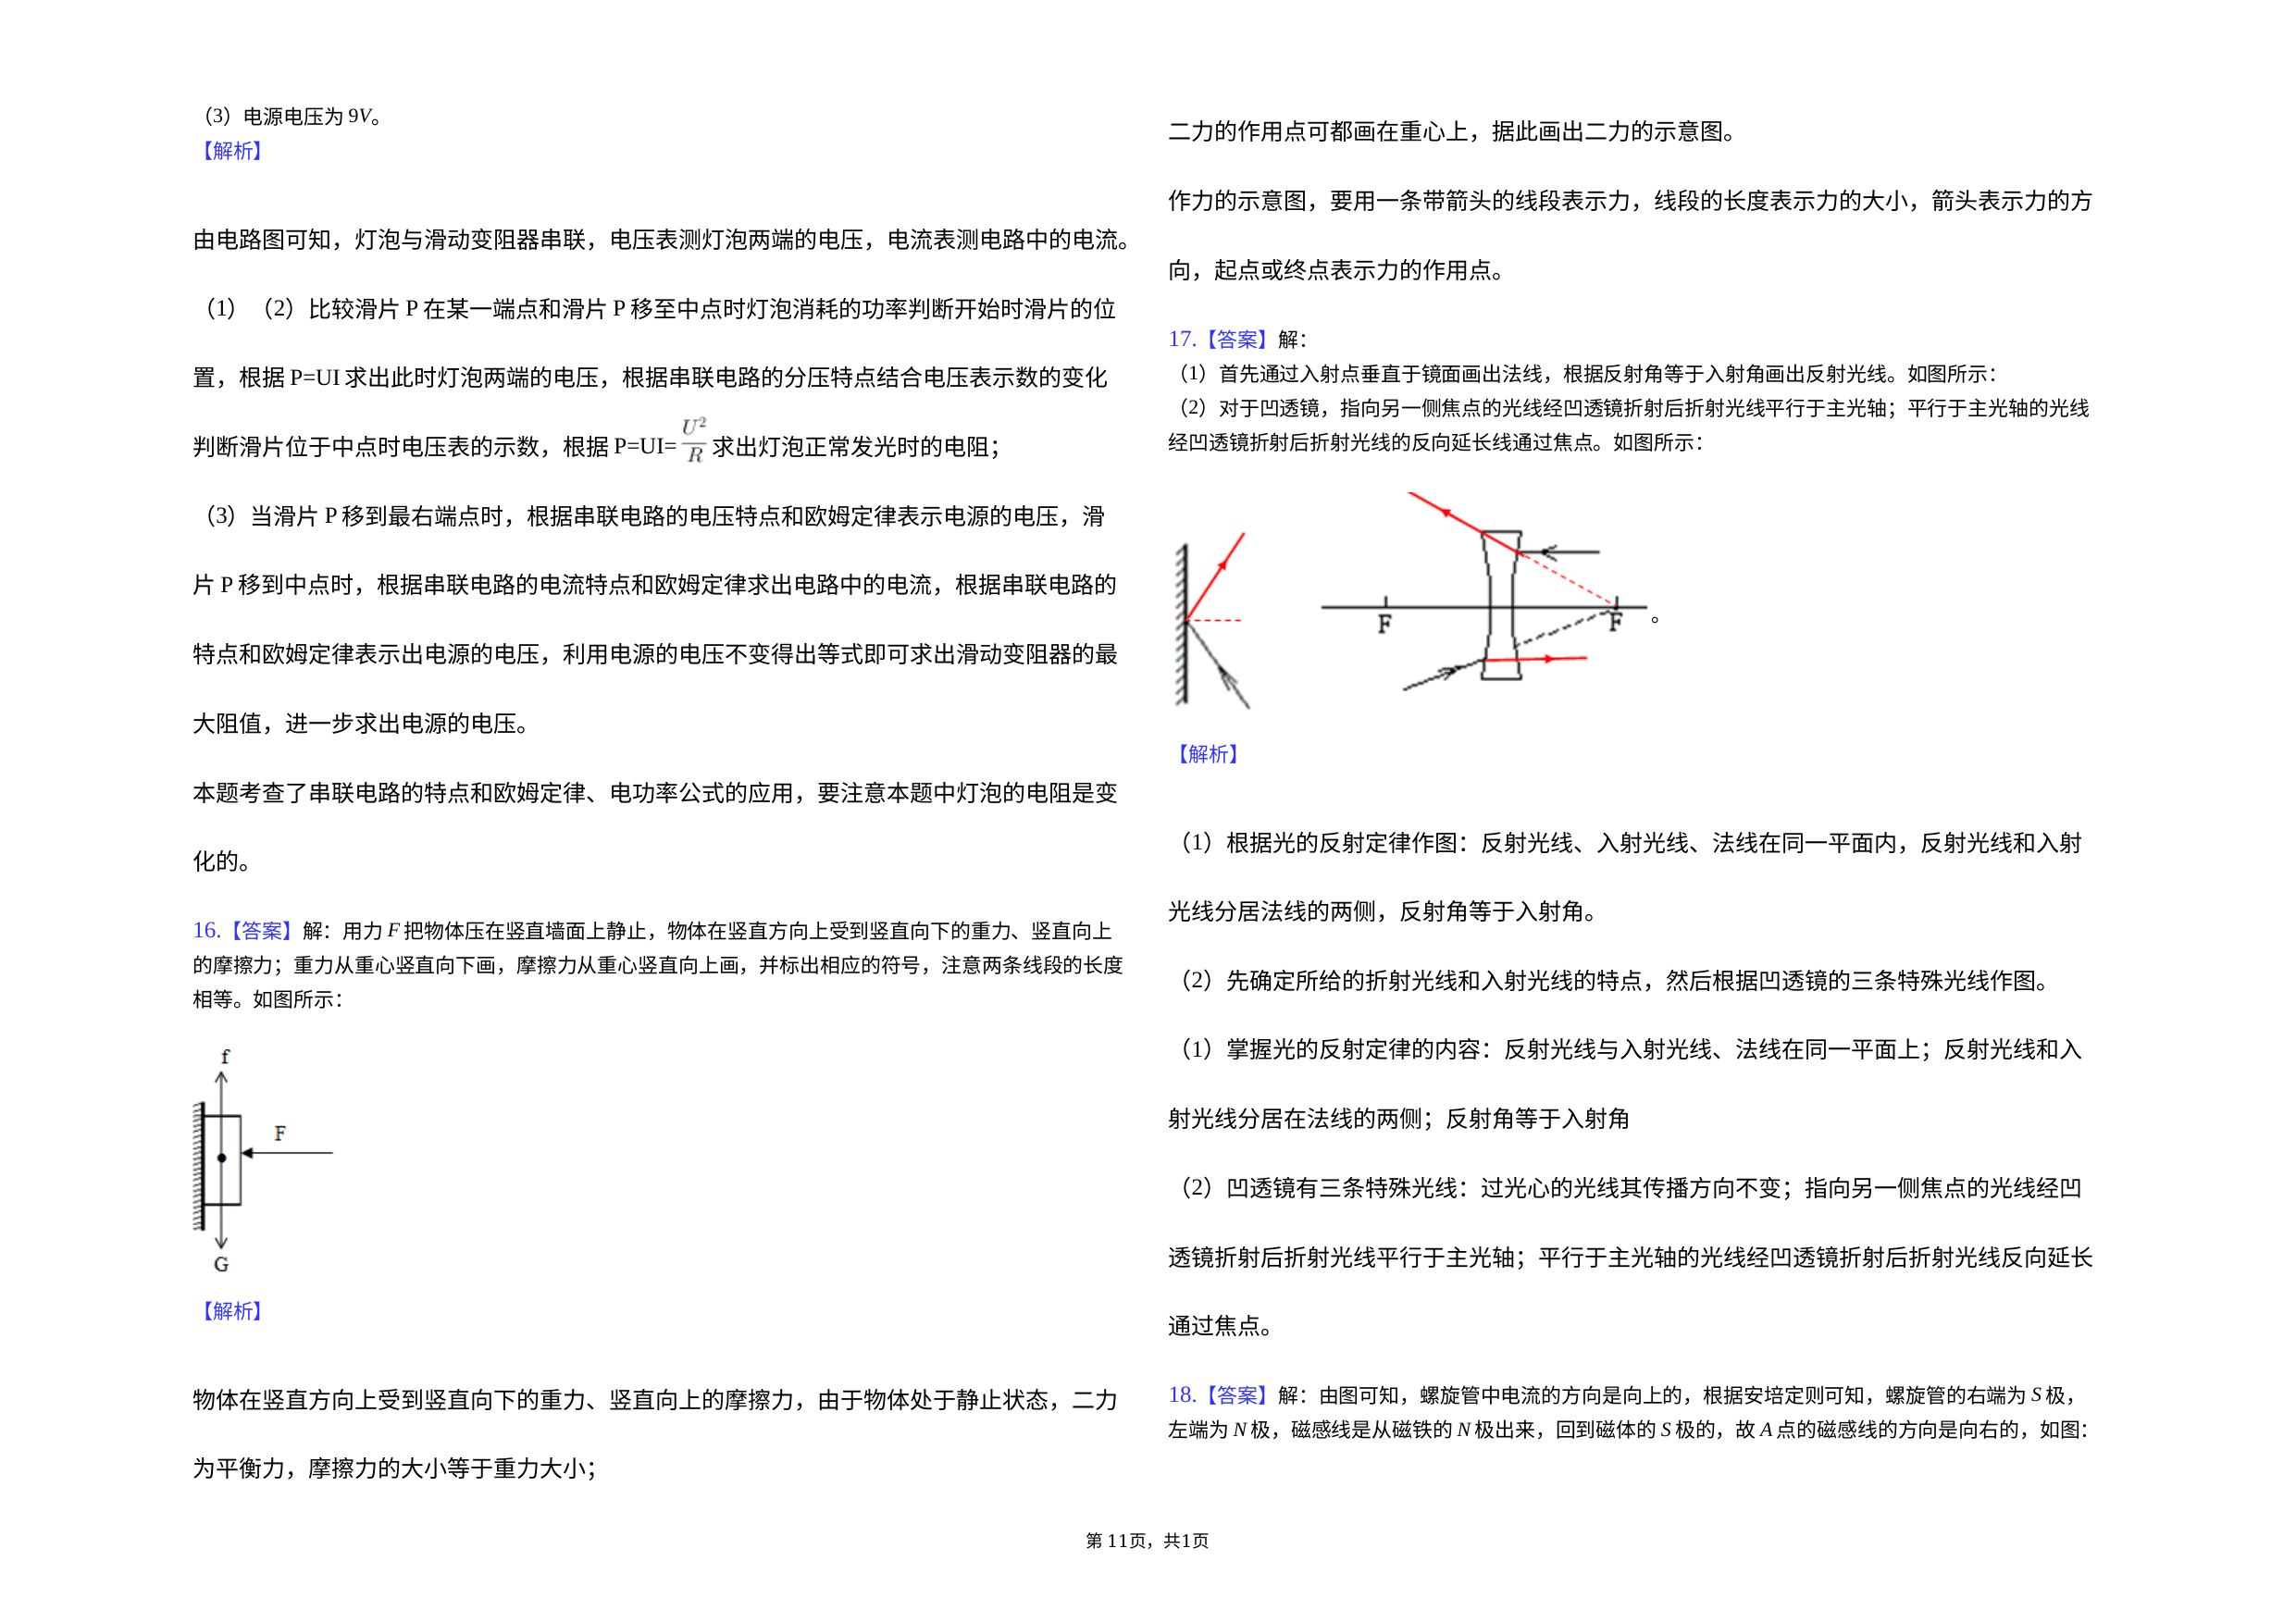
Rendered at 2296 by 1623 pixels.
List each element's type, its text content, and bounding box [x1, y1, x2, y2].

text 物体在竖直方向上受到竖直向下的重力、竖直向上的摩擦力，由于物体处于静止状态，二力为平衡力，摩擦力的大小等于重力大小； 二力的作用点可都画在重心上，据此画出二力的示意图。 作力的示意图，要用一条带箭头的线段表示力，线段的长度表示力的大小，箭头表示力的方向，起点或终点表示力的作用点。 [192, 1330, 1127, 1497]
picture [676, 415, 713, 466]
list 18.【答案】解：由图可知，螺旋管中电流的方向是向上的，根据安培定则可知，螺旋管的右端为S极，左端为N极，磁感线是从磁铁的N极出来，回到磁体的S极的，故A点的磁感线的方向是向右的，如图： 【解析】 [1168, 1380, 2103, 1443]
text （1）根据光的反射定律作图：反射光线、入射光线、法线在同一平面内，反射光线和入射光线分居法线的两侧，反射角等于入射角。 （2）先确定所给的折射光线和入射光线的特点，然后根据凹透镜的三条特殊光线作图。 （1）掌握光的反射定律的内容：反射光线与入射光线、法线在同一平面上；反射光线和入射光线分居在法线的两侧；反射角等于入射角 （2）凹透镜有三条特殊光线：过光心的光线其传播方向不变；指向另一侧焦点的光线经凹透镜折射后折射光线平行于主光轴；平行于主光轴的光线经凹透镜折射后折射光线反向延长通过焦点。 [1168, 772, 2103, 1355]
picture [1168, 492, 1652, 714]
text 由电路图可知，灯泡与滑动变阻器串联，电压表测灯泡两端的电压，电流表测电路中的电流。 （1）（2）比较滑片P在某一端点和滑片P移至中点时灯泡消耗的功率判断开始时滑片的位置，根据P=UI求出此时灯泡两端的电压，根据串联电路的分压特点结合电压表示数的变化判断滑片位于中点时电压表的示数，根据P=UI=求出灯泡正常发光时的电阻； （3）当滑片P移到最右端点时，根据串联电路的电压特点和欧姆定律表示电源的电压，滑片P移到中点时，根据串联电路的电流特点和欧姆定律求出电路中的电流，根据串联电路的特点和欧姆定律表示出电源的电压，利用电源的电压不变得出等式即可求出滑动变阻器的最大阻值，进一步求出电源的电压。 本题考查了串联电路的特点和欧姆定律、电功率公式的应用，要注意本题中灯泡的电阻是变化的。 [192, 169, 1127, 890]
list 16.【答案】解：用力F把物体压在竖直墙面上静止，物体在竖直方向上受到竖直向下的重力、竖直向上的摩擦力；重力从重心竖直向下画，摩擦力从重心竖直向上画，并标出相应的符号，注意两条线段的长度相等。如图所示： 【解析】 [192, 914, 1127, 1325]
text 物体在竖直方向上受到竖直向下的重力、竖直向上的摩擦力，由于物体处于静止状态，二力为平衡力，摩擦力的大小等于重力大小； 二力的作用点可都画在重心上，据此画出二力的示意图。 作力的示意图，要用一条带箭头的线段表示力，线段的长度表示力的大小，箭头表示力的方向，起点或终点表示力的作用点。 [1168, 100, 2103, 299]
picture [192, 1049, 338, 1276]
